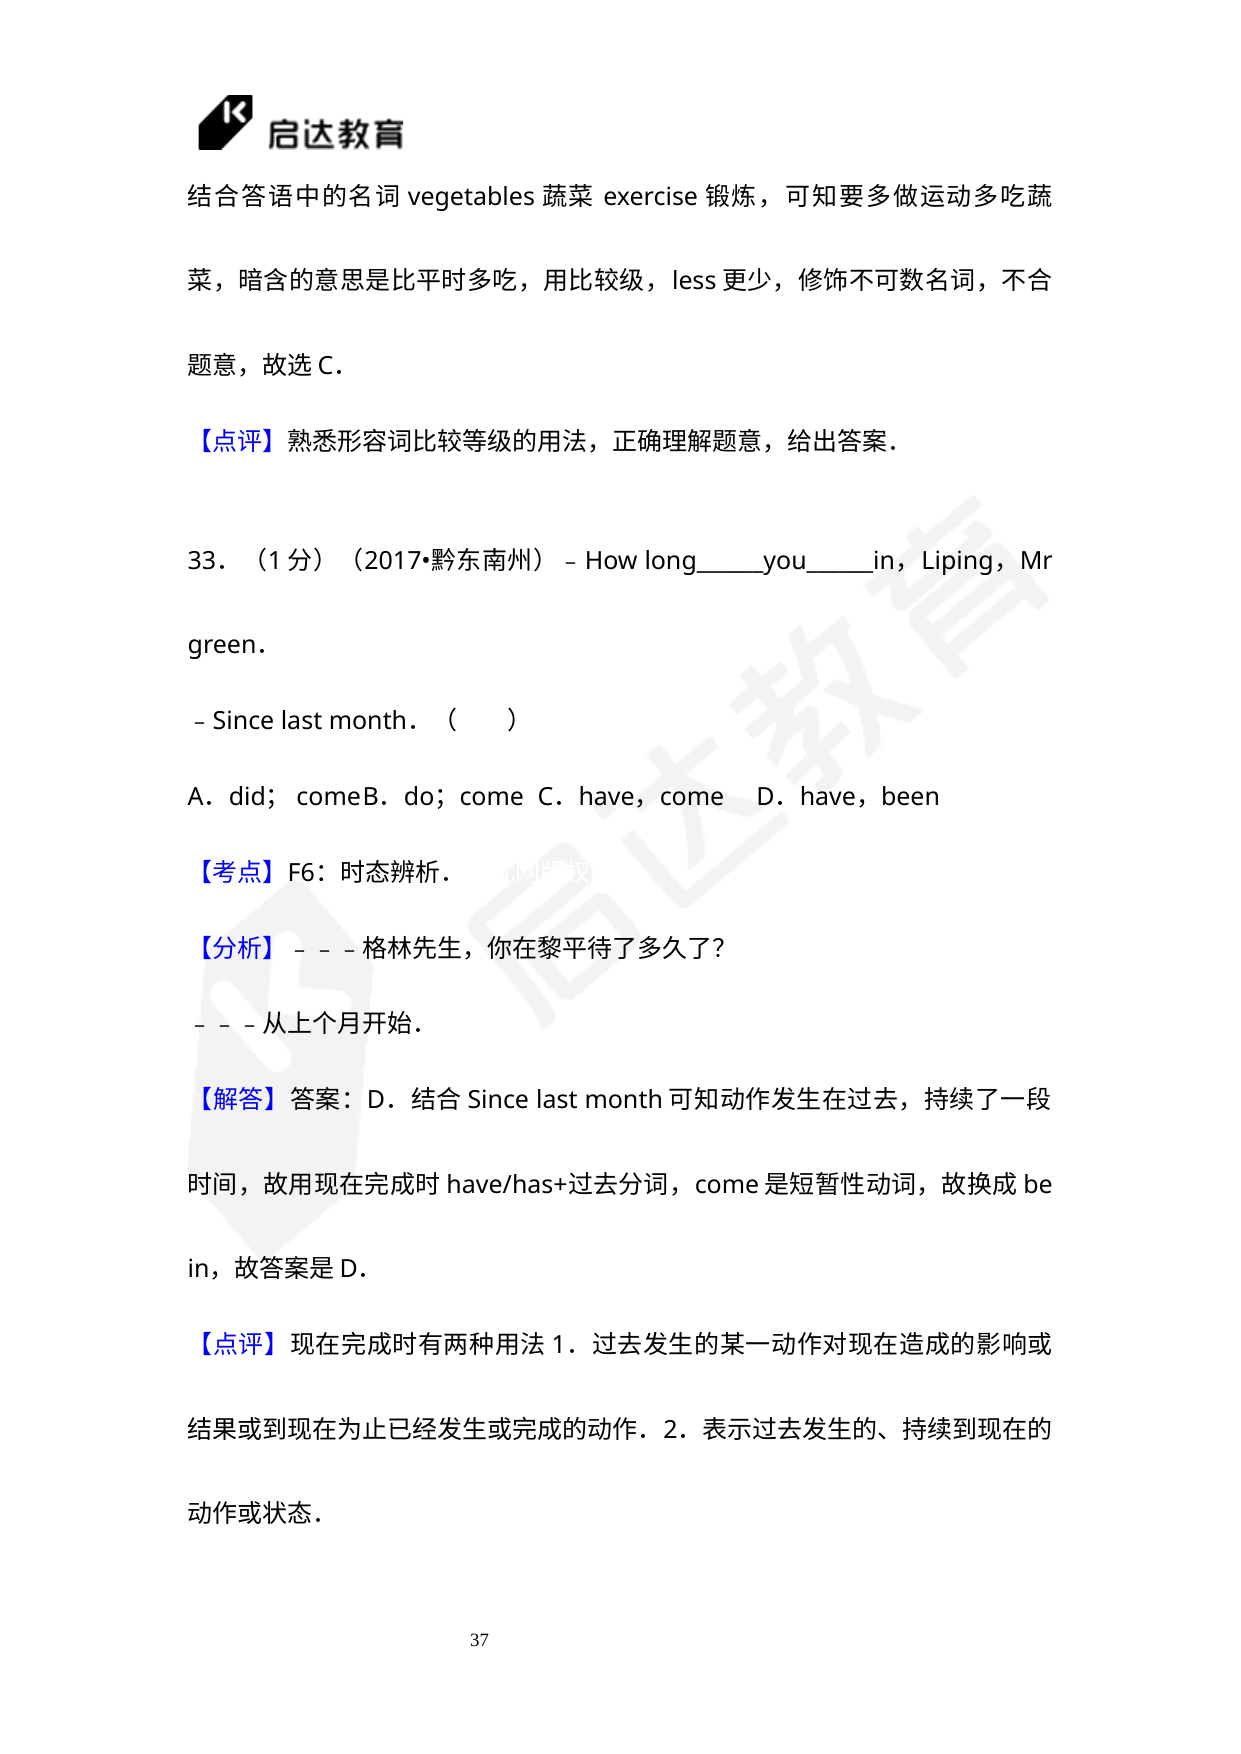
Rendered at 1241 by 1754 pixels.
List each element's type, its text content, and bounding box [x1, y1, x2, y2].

text A．did； come B．do；come C．have，come D．have，been [187, 762, 1053, 827]
text ﹣Since last month．（ ） [187, 686, 1053, 751]
picture [198, 95, 404, 150]
text ﹣﹣﹣从上个月开始． [187, 989, 1053, 1054]
text 33．（1分）（2017•黔东南州）﹣How long______you______in，Liping，Mr green． [187, 526, 1053, 675]
text 【解答】答案：D．结合Since last month可知动作发生在过去，持续了一段时间，故用现在完成时have/has+过去分词，come是短暂性动词，故换成be in，故答案是D． [187, 1065, 1053, 1299]
text 【解答】答案：C 根据题干how can I become healthier我如何变得更健康，结合答语中的名词vegetables蔬菜 exercise锻炼，可知要多做运动多吃蔬菜，暗含的意思是比平时多吃，用比较级，less更少，修饰不可数名词，不合题意，故选C． [187, 162, 1053, 396]
text 【分析】﹣﹣﹣格林先生，你在黎平待了多久了？ [187, 914, 1053, 979]
text 【考点】F6：时态辨析．菁优网版权所有 [187, 838, 1053, 903]
text 【点评】现在完成时有两种用法1．过去发生的某一动作对现在造成的影响或结果或到现在为止已经发生或完成的动作．2．表示过去发生的、持续到现在的动作或状态． [187, 1310, 1053, 1544]
text 【点评】熟悉形容词比较等级的用法，正确理解题意，给出答案． [187, 407, 1053, 472]
